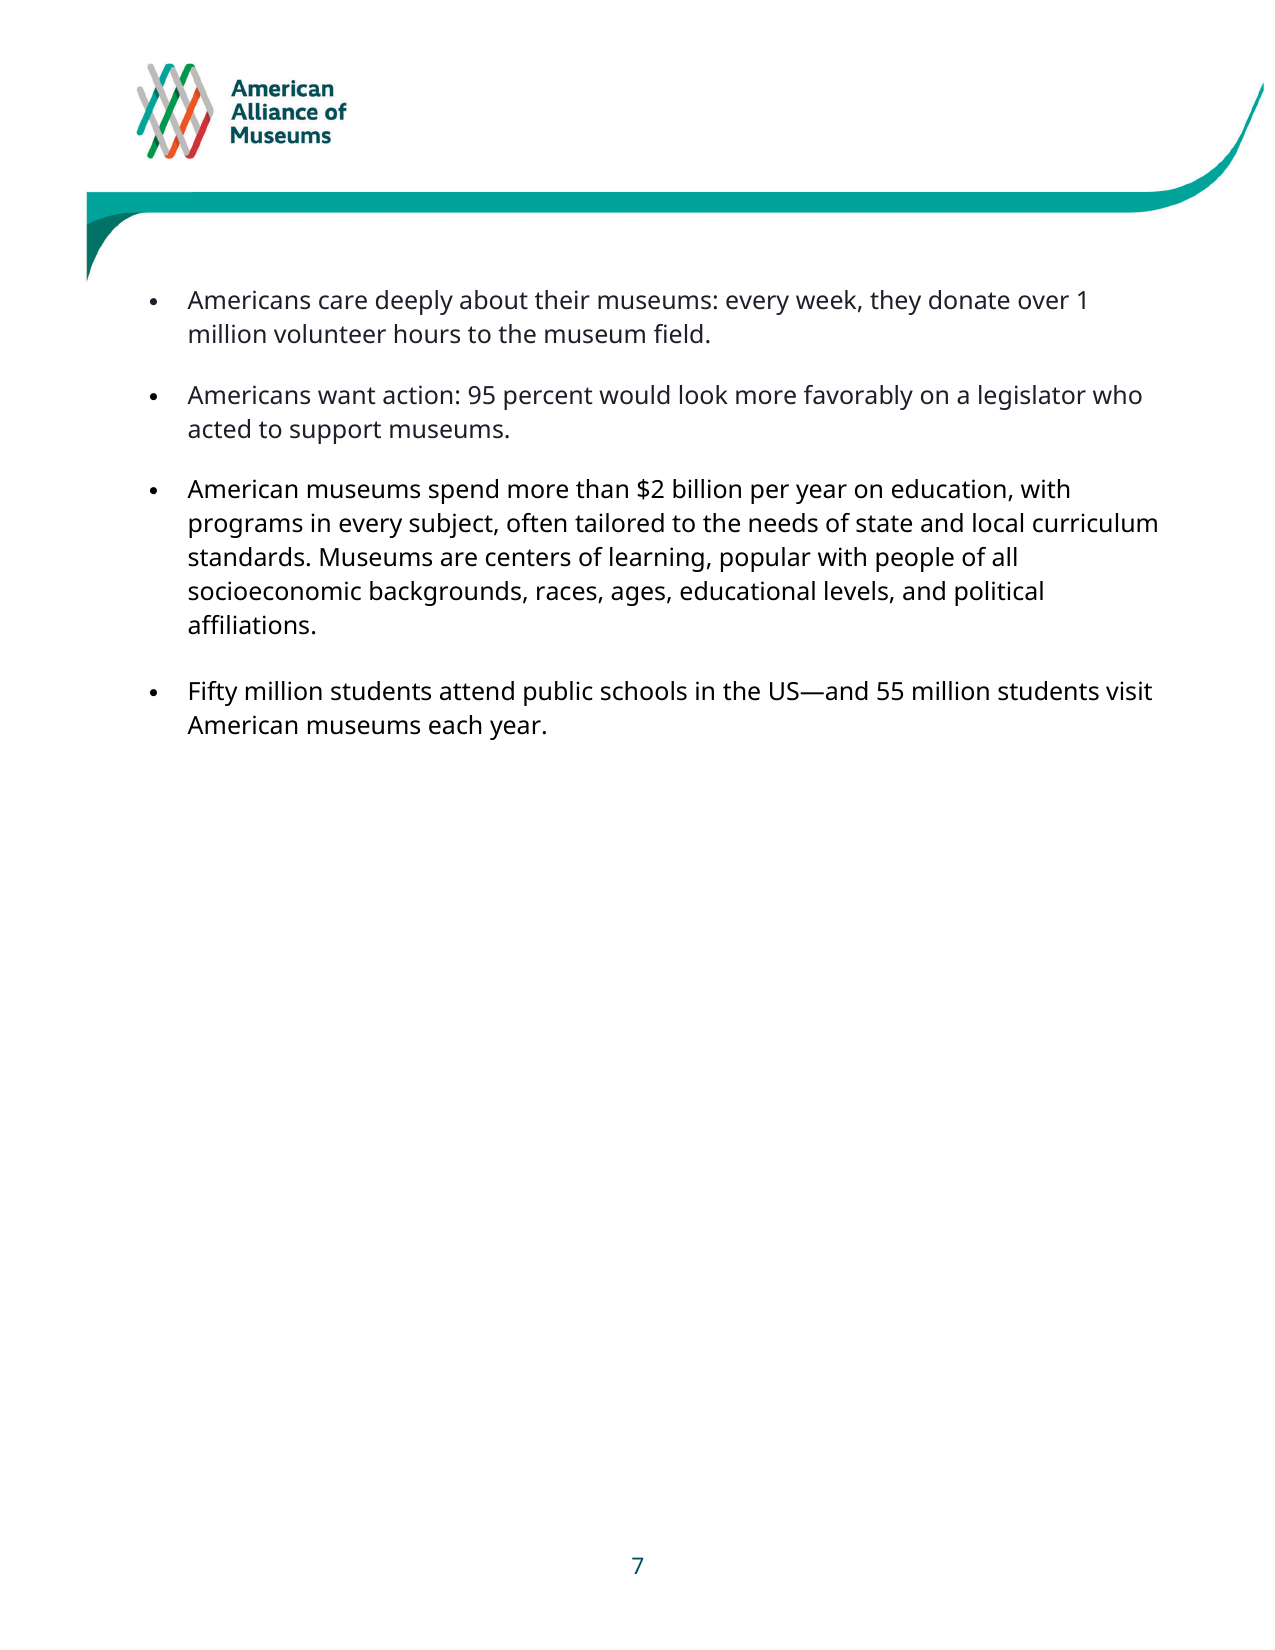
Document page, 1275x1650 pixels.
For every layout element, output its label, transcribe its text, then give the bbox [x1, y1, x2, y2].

list Americans care deeply about their museums: every week, they donate over 1 million volunteer hours to the museum field. [150, 75, 1162, 377]
picture [84, 50, 1264, 283]
list American museums spend more than $2 billion per year on education, with programs in every subject, often tailored to the needs of state and local curriculum standards. Museums are centers of learning, popular with people of all socioeconomic backgrounds, races, ages, educational levels, and political affiliations. [150, 472, 1162, 673]
list Americans want action: 95 percent would look more favorably on a legislator who acted to support museums. [150, 377, 1162, 472]
list Fifty million students attend public schools in the US—and 55 million students visit American museums each year. [150, 673, 1162, 773]
